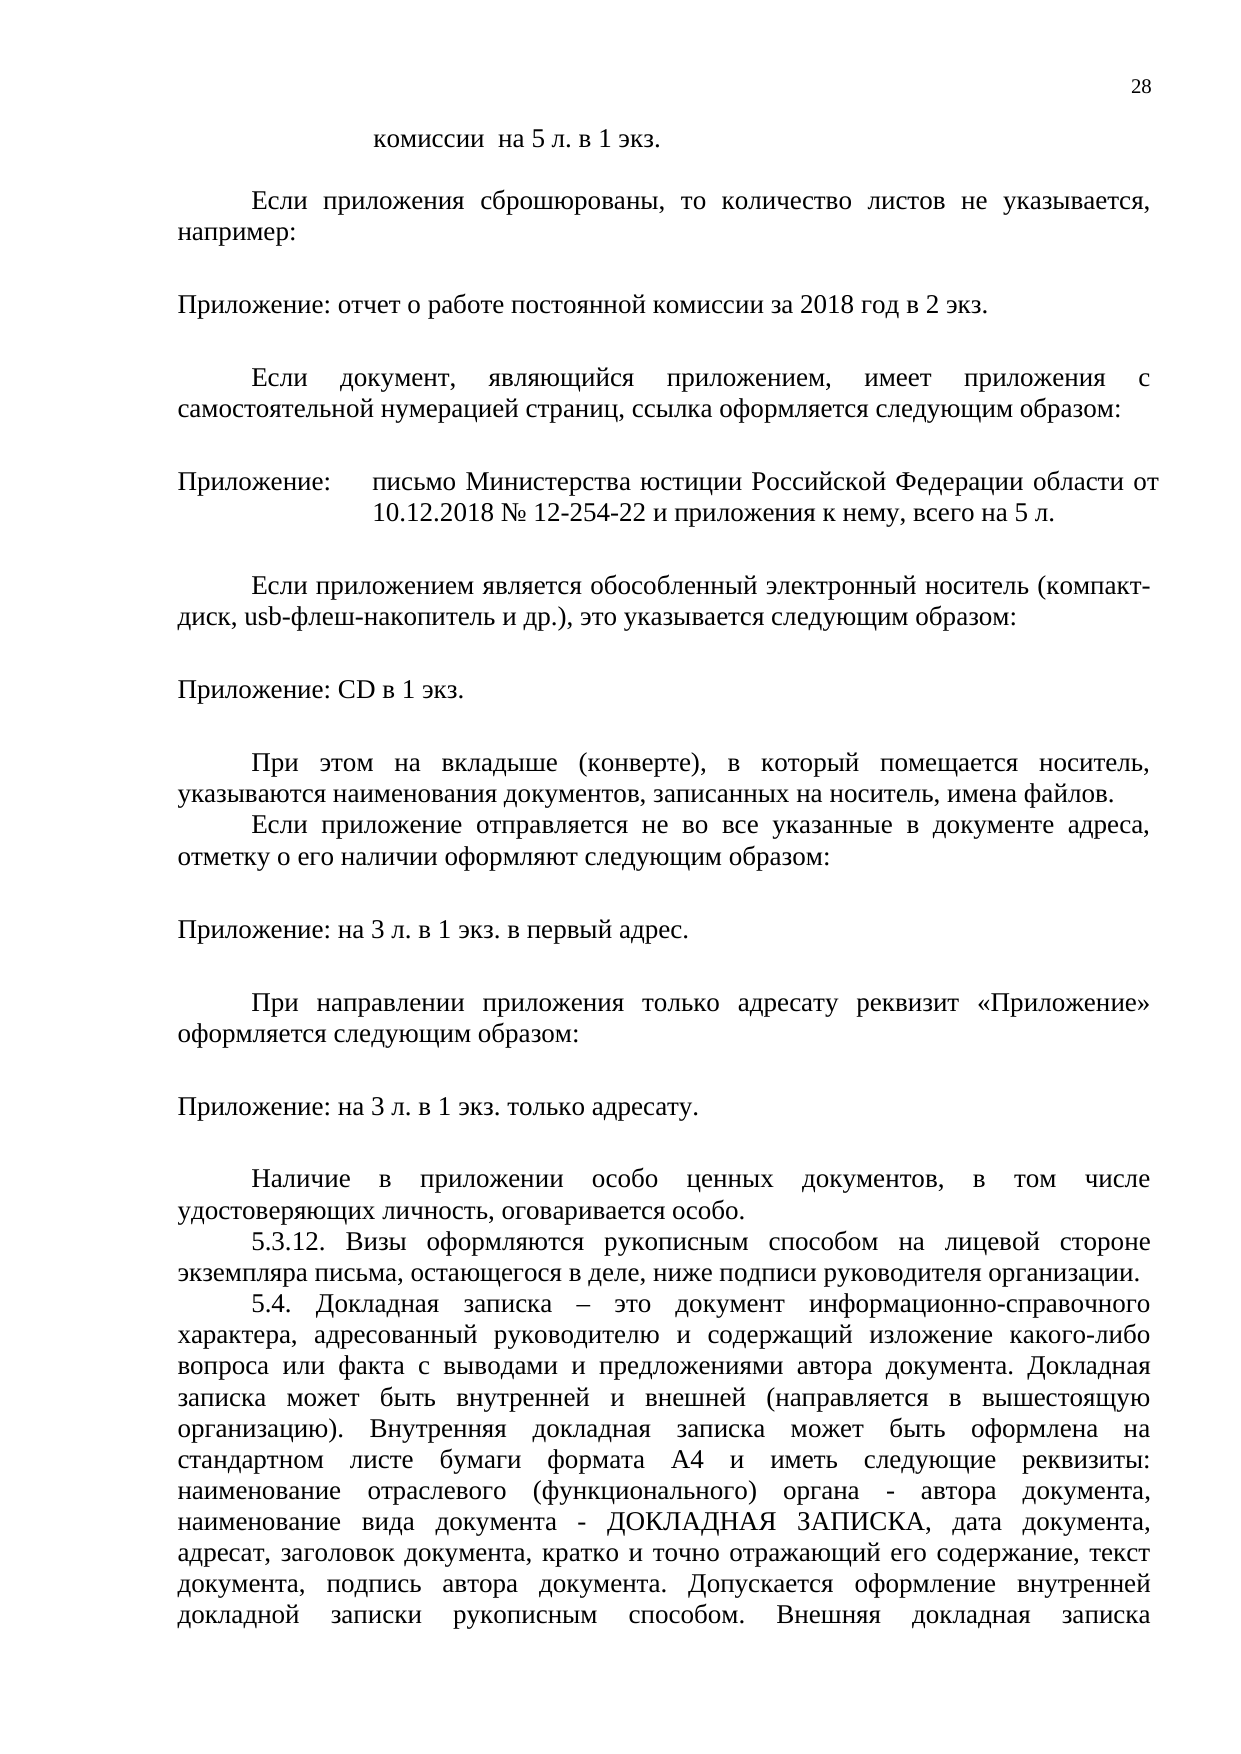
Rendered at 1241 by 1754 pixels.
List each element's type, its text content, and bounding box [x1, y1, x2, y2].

text Если приложения сброшюрованы, то количество листов не указывается, например: [177, 184, 1152, 247]
text Если приложение отправляется не во все указанные в документе адреса, отметку о его наличии оформляют следующим образом: [177, 809, 1152, 871]
table_header Приложение: на 3 л. в 1 экз. только адресату. [171, 1079, 1152, 1131]
table_header Приложение: отчет о работе постоянной комиссии за 2018 год в 2 экз. [171, 278, 1152, 330]
text Наличие в приложении особо ценных документов, в том числе удостоверяющих личность, оговаривается особо. [177, 1163, 1152, 1225]
text Если приложением является обособленный электронный носитель (компакт-диск, usb-флеш-накопитель и др.), это указывается следующим образом: [177, 569, 1152, 632]
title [177, 1287, 1152, 1630]
text комиссии на . в 1 экз. [177, 122, 1152, 153]
table_header Приложение: на 3 л. в 1 экз. в первый адрес. [171, 902, 1152, 954]
text Если документ, являющийся приложением, имеет приложения с самостоятельной нумерацией страниц, ссылка оформляется следующим образом: [177, 361, 1152, 423]
table_header Приложение: CD в 1 экз. [171, 663, 691, 715]
table_header письмо Министерства юстиции Российской Федерации области от 10.12.2018 № 12-254-22 и приложения к нему, всего на 5 л. [366, 455, 1167, 538]
text При направлении приложения только адресату реквизит «Приложение» оформляется следующим образом: [177, 986, 1152, 1048]
text При этом на вкладыше (конверте), в который помещается носитель, указываются наименования документов, записанных на носитель, имена файлов. [177, 746, 1152, 809]
table_header Приложение: [171, 455, 366, 538]
text 5.3.12. Визы оформляются рукописным способом на лицевой стороне экземпляра письма, остающегося в деле, ниже подписи руководителя организации. [177, 1225, 1152, 1287]
